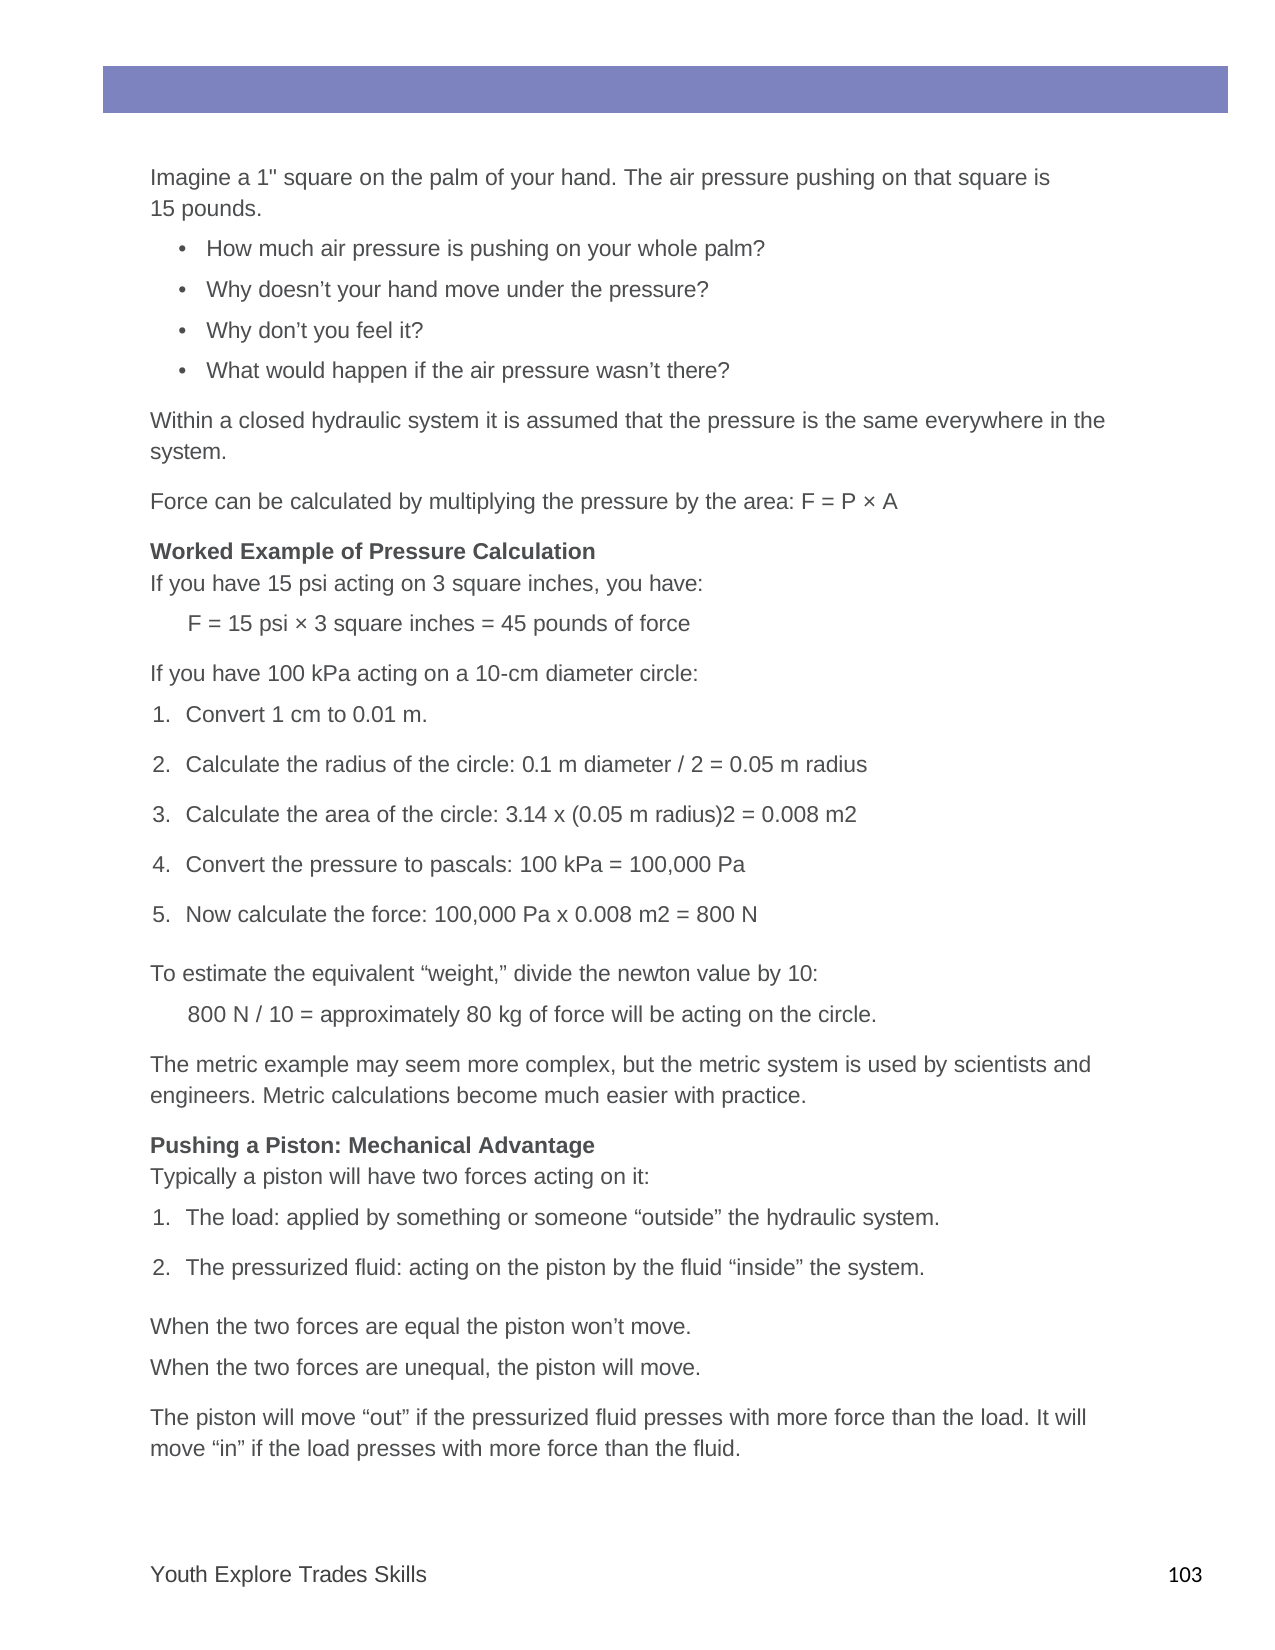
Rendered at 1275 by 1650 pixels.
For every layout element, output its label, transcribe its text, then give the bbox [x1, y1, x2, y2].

text Within a closed hydraulic system it is assumed that the pressure is the same everywhere in the system. [150, 407, 1176, 465]
text 800 N / 10 = approximately 80 kg of force will be acting on the circle. [187, 1001, 1239, 1027]
text Force can be calculated by multiplying the pressure by the area: F = P × A [150, 488, 1239, 514]
list Why don’t you feel it? [178, 317, 1239, 343]
text If you have 100 kPa acting on a 10-cm diameter circle: [150, 660, 1239, 687]
text If you have 15 psi acting on 3 square inches, you have: F = 15 psi × 3 square inches = 45 pounds of force [150, 569, 713, 636]
text When the two forces are equal the piston won’t move. When the two forces are unequal, the piston will move. [150, 1313, 721, 1380]
text To estimate the equivalent “weight,” divide the newton value by 10: [150, 960, 1239, 987]
text Typically a piston will have two forces acting on it: [150, 1163, 1239, 1189]
list Convert 1 cm to 0.01 m. [152, 701, 1239, 727]
list Calculate the radius of the circle: 0.1 m diameter / 2 = 0.05 m radius [152, 751, 1239, 777]
subtitle Pushing a Piston: Mechanical Advantage [150, 1132, 1239, 1158]
list Why doesn’t your hand move under the pressure? [178, 276, 1239, 302]
list Convert the pressure to pascals: 100 kPa = 100,000 Pa [152, 851, 1239, 877]
text The piston will move “out” if the pressurized fluid presses with more force than the load. It will move “in” if the load presses with more force than the fluid. [150, 1404, 1101, 1462]
list Now calculate the force: 100,000 Pa x 0.008 m2 = 800 N [152, 901, 1239, 927]
subtitle Worked Example of Pressure Calculation [150, 538, 1239, 564]
text Imagine a 1" square on the palm of your hand. The air pressure pushing on that square is 15 pounds. [150, 164, 1056, 221]
list The load: applied by something or someone “outside” the hydraulic system. [152, 1204, 1239, 1230]
text The metric example may seem more complex, but the metric system is used by scientists and engineers. Metric calculations become much easier with practice. [150, 1051, 1101, 1108]
list How much air pressure is pushing on your whole palm? [178, 235, 1239, 262]
list Calculate the area of the circle: 3.14 x (0.05 m radius)2 = 0.008 m2 [152, 801, 1239, 827]
list What would happen if the air pressure wasn’t there? [178, 357, 1239, 384]
list The pressurized fluid: acting on the piston by the fluid “inside” the system. [152, 1254, 1239, 1280]
